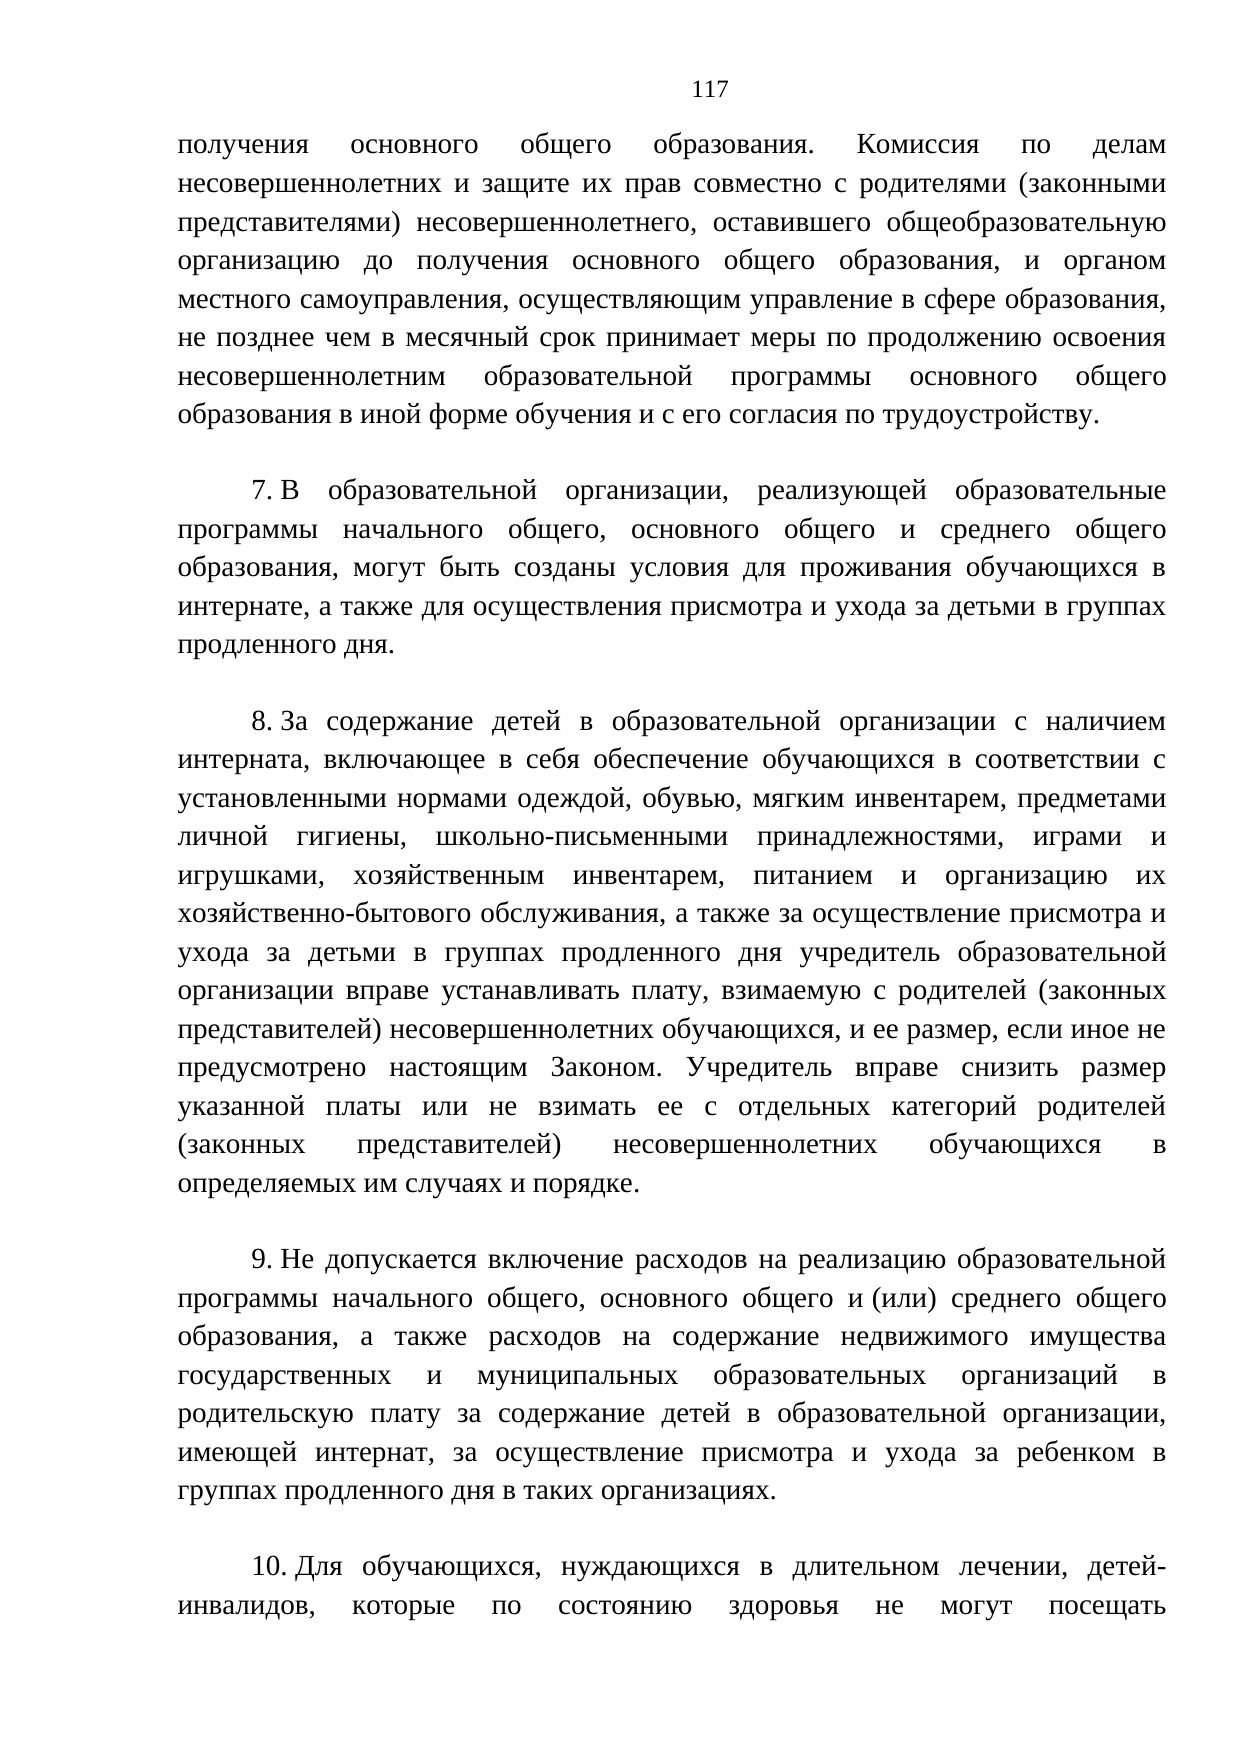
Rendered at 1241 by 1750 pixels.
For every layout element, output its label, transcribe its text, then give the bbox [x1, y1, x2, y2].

text 9. Не допускается включение расходов на реализацию образовательной программы начального общего, основного общего и (или) среднего общего образования, а также расходов на содержание недвижимого имущества государственных и муниципальных образовательных организаций в родительскую плату за содержание детей в образовательной организации, имеющей интернат, за осуществление присмотра и ухода за ребенком в группах продленного дня в таких организациях. [177, 1241, 1167, 1506]
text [177, 1548, 1167, 1621]
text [177, 127, 1167, 430]
text 7. В образовательной организации, реализующей образовательные программы начального общего, основного общего и среднего общего образования, могут быть созданы условия для проживания обучающихся в интернате, а также для осуществления присмотра и ухода за детьми в группах продленного дня. [177, 472, 1167, 660]
text 8. За содержание детей в образовательной организации с наличием интерната, включающее в себя обеспечение обучающихся в соответствии с установленными нормами одеждой, обувью, мягким инвентарем, предметами личной гигиены, школьно-письменными принадлежностями, играми и игрушками, хозяйственным инвентарем, питанием и организацию их хозяйственно-бытового обслуживания, а также за осуществление присмотра и ухода за детьми в группах продленного дня учредитель образовательной организации вправе устанавливать плату, взимаемую с родителей (законных представителей) несовершеннолетних обучающихся, и ее размер, если иное не предусмотрено настоящим Законом. Учредитель вправе снизить размер указанной платы или не взимать ее с отдельных категорий родителей (законных представителей) несовершеннолетних обучающихся в определяемых им случаях и порядке. [177, 703, 1167, 1199]
